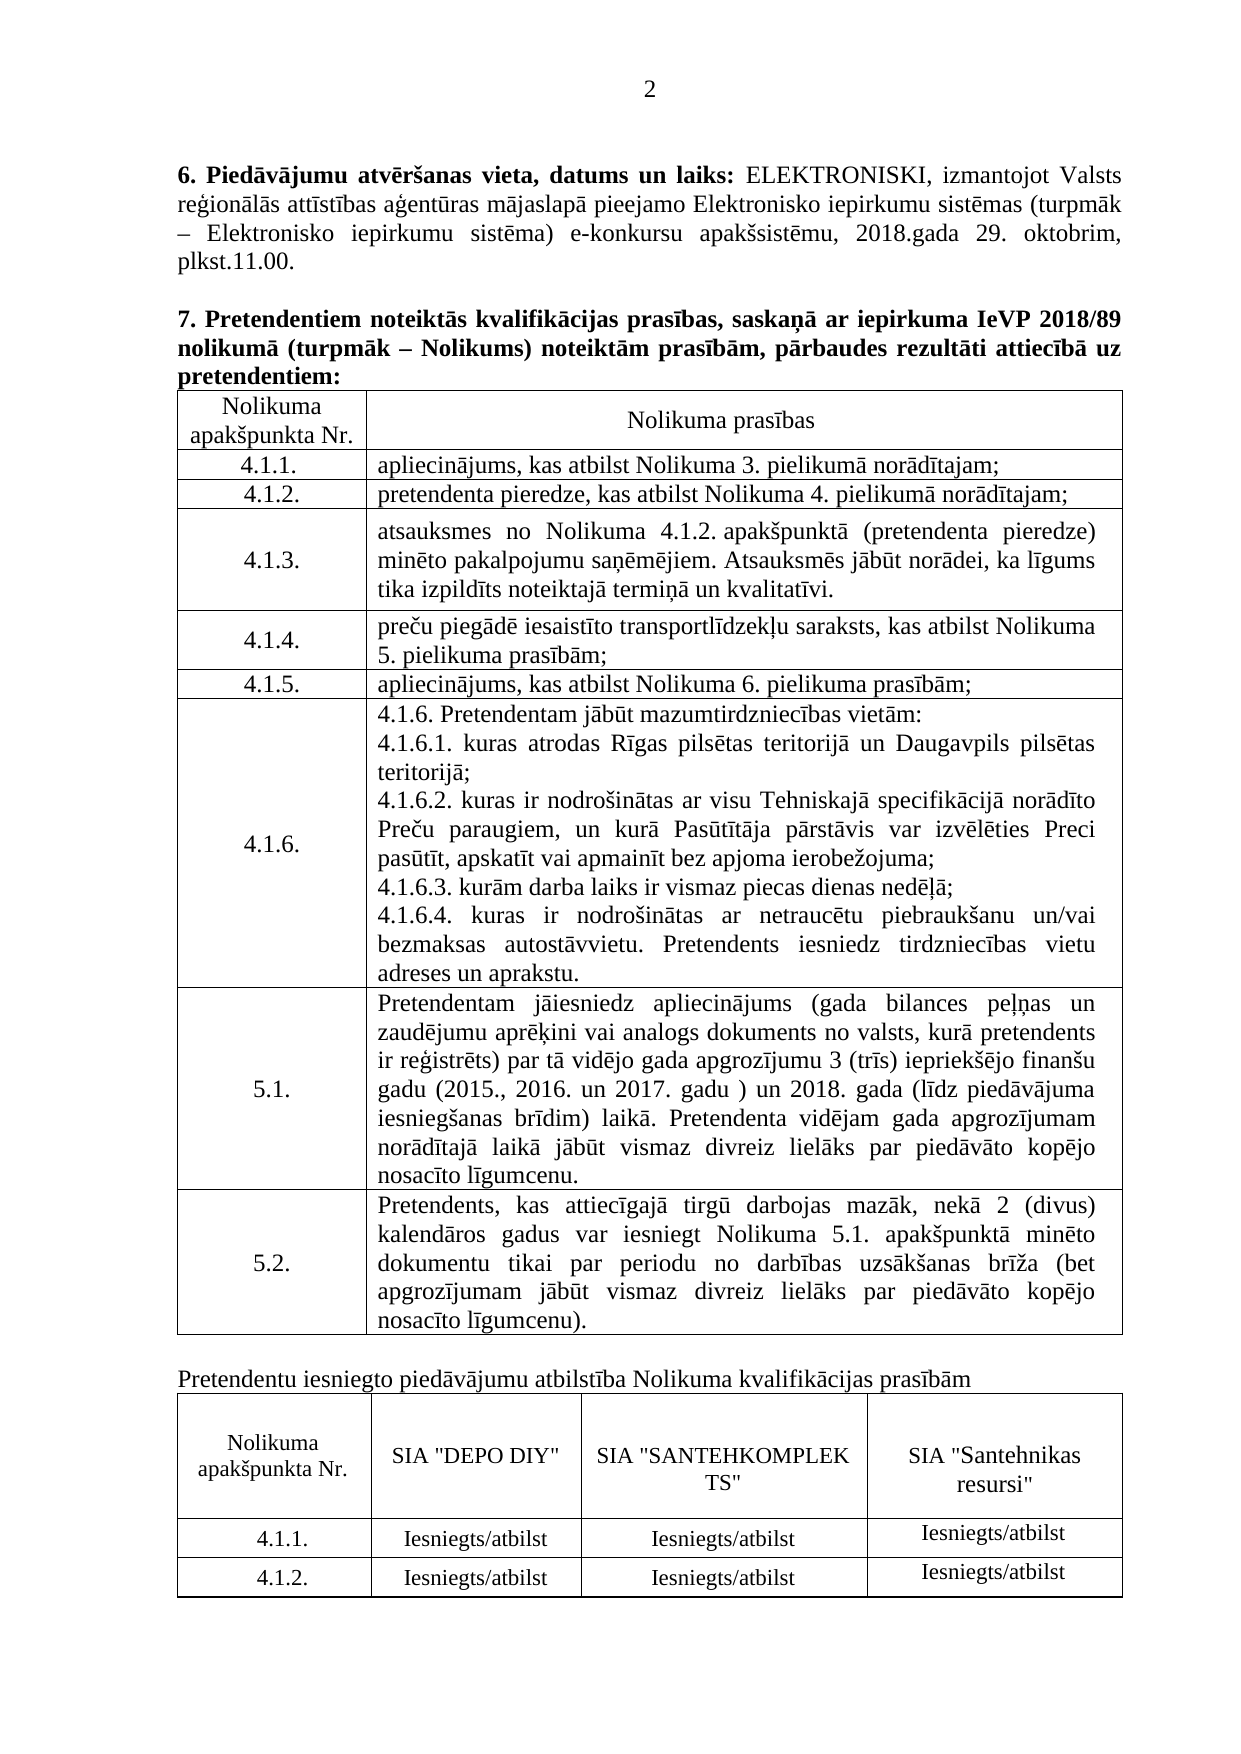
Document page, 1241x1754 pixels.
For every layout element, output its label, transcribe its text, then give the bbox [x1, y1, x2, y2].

table_cell Pretendentam jāiesniedz apliecinājums (gada bilances peļņas un zaudējumu aprēķini vai analogs dokuments no valsts, kurā pretendents ir reģistrēts) par tā vidējo gada apgrozījumu 3 (trīs) iepriekšējo finanšu gadu (2015., 2016. un 2017. gadu ) un 2018. gada (līdz piedāvājuma iesniegšanas brīdim) laikā. Pretendenta vidējam gada apgrozījumam norādītajā laikā jābūt vismaz divreiz lielāks par piedāvāto kopējo nosacīto līgumcenu. [367, 988, 1122, 1189]
table_cell atsauksmes no Nolikuma 4.1.2. apakšpunktā (pretendenta pieredze) minēto pakalpojumu saņēmējiem. Atsauksmēs jābūt norādei, ka līgums tika izpildīts noteiktajā termiņā un kvalitatīvi. [367, 509, 1122, 610]
table_cell apliecinājums, kas atbilst Nolikuma 3. pielikumā norādītajam; [367, 450, 1122, 478]
table_cell 4.1.2. [178, 480, 366, 508]
table_cell 4.1.1. [178, 450, 366, 478]
text 7. Pretendentiem noteiktās kvalifikācijas prasības, saskaņā ar iepirkuma IeVP 2018/89 nolikumā (turpmāk – Nolikums) noteiktām prasībām, pārbaudes rezultāti attiecībā uz pretendentiem: [177, 304, 1122, 390]
table_cell 4.1.1. [178, 1519, 371, 1557]
table_cell pretendenta pieredze, kas atbilst Nolikuma 4. pielikumā norādītajam; [367, 480, 1122, 508]
table_header Nolikuma apakšpunkta Nr. [178, 1394, 371, 1517]
table_cell Iesniegts/atbilst [582, 1519, 867, 1557]
table_cell 4.1.4. [178, 611, 366, 668]
table_cell preču piegādē iesaistīto transportlīdzekļu saraksts, kas atbilst Nolikuma 5. pielikuma prasībām; [367, 611, 1122, 668]
table_cell 4.1.6. Pretendentam jābūt mazumtirdzniecības vietām: 4.1.6.1. kuras atrodas Rīgas pilsētas teritorijā un Daugavpils pilsētas teritorijā; 4.1.6.2. kuras ir nodrošinātas ar visu Tehniskajā specifikācijā norādīto Preču paraugiem, un kurā Pasūtītāja pārstāvis var izvēlēties Preci pasūtīt, apskatīt vai apmainīt bez apjoma ierobežojuma; 4.1.6.3. kurām darba laiks ir vismaz piecas dienas nedēļā; 4.1.6.4. kuras ir nodrošinātas ar netraucētu piebraukšanu un/vai bezmaksas autostāvvietu. Pretendents iesniedz tirdzniecības vietu adreses un aprakstu. [367, 699, 1122, 987]
text 6. Piedāvājumu atvēršanas vieta, datums un laiks: ELEKTRONISKI, izmantojot Valsts reģionālās attīstības aģentūras mājaslapā pieejamo Elektronisko iepirkumu sistēmas (turpmāk – Elektronisko iepirkumu sistēma) e-konkursu apakšsistēmu, 2018.gada 29. oktobrim, plkst.11.00. [177, 160, 1122, 275]
text Pretendentu iesniegto piedāvājumu atbilstība Nolikuma kvalifikācijas prasībām [177, 1364, 1122, 1392]
table_cell Iesniegts/atbilst [372, 1519, 581, 1557]
table_header SIA "Santehnikas resursi" [868, 1394, 1122, 1517]
table_cell Iesniegts/atbilst [582, 1558, 867, 1596]
table_cell 5.2. [178, 1190, 366, 1334]
table_cell apliecinājums, kas atbilst Nolikuma 6. pielikuma prasībām; [367, 670, 1122, 698]
table_cell 4.1.5. [178, 670, 366, 698]
table_cell Iesniegts/atbilst [868, 1519, 1122, 1557]
table_cell 4.1.2. [178, 1558, 371, 1596]
table_cell 4.1.6. [178, 699, 366, 987]
table_cell 5.1. [178, 988, 366, 1189]
table_cell Pretendents, kas attiecīgajā tirgū darbojas mazāk, nekā 2 (divus) kalendāros gadus var iesniegt Nolikuma 5.1. apakšpunktā minēto dokumentu tikai par periodu no darbības uzsākšanas brīža (bet apgrozījumam jābūt vismaz divreiz lielāks par piedāvāto kopējo nosacīto līgumcenu). [367, 1190, 1122, 1334]
table_cell 4.1.3. [178, 509, 366, 610]
table_header Nolikuma apakšpunkta Nr. [178, 391, 366, 449]
table_header SIA "DEPO DIY" [372, 1394, 581, 1517]
table_cell Iesniegts/atbilst [372, 1558, 581, 1596]
table_header Nolikuma prasības [367, 391, 1122, 449]
table_cell Iesniegts/atbilst [868, 1558, 1122, 1596]
table_header SIA "SANTEHKOMPLEKTS" [582, 1394, 867, 1517]
